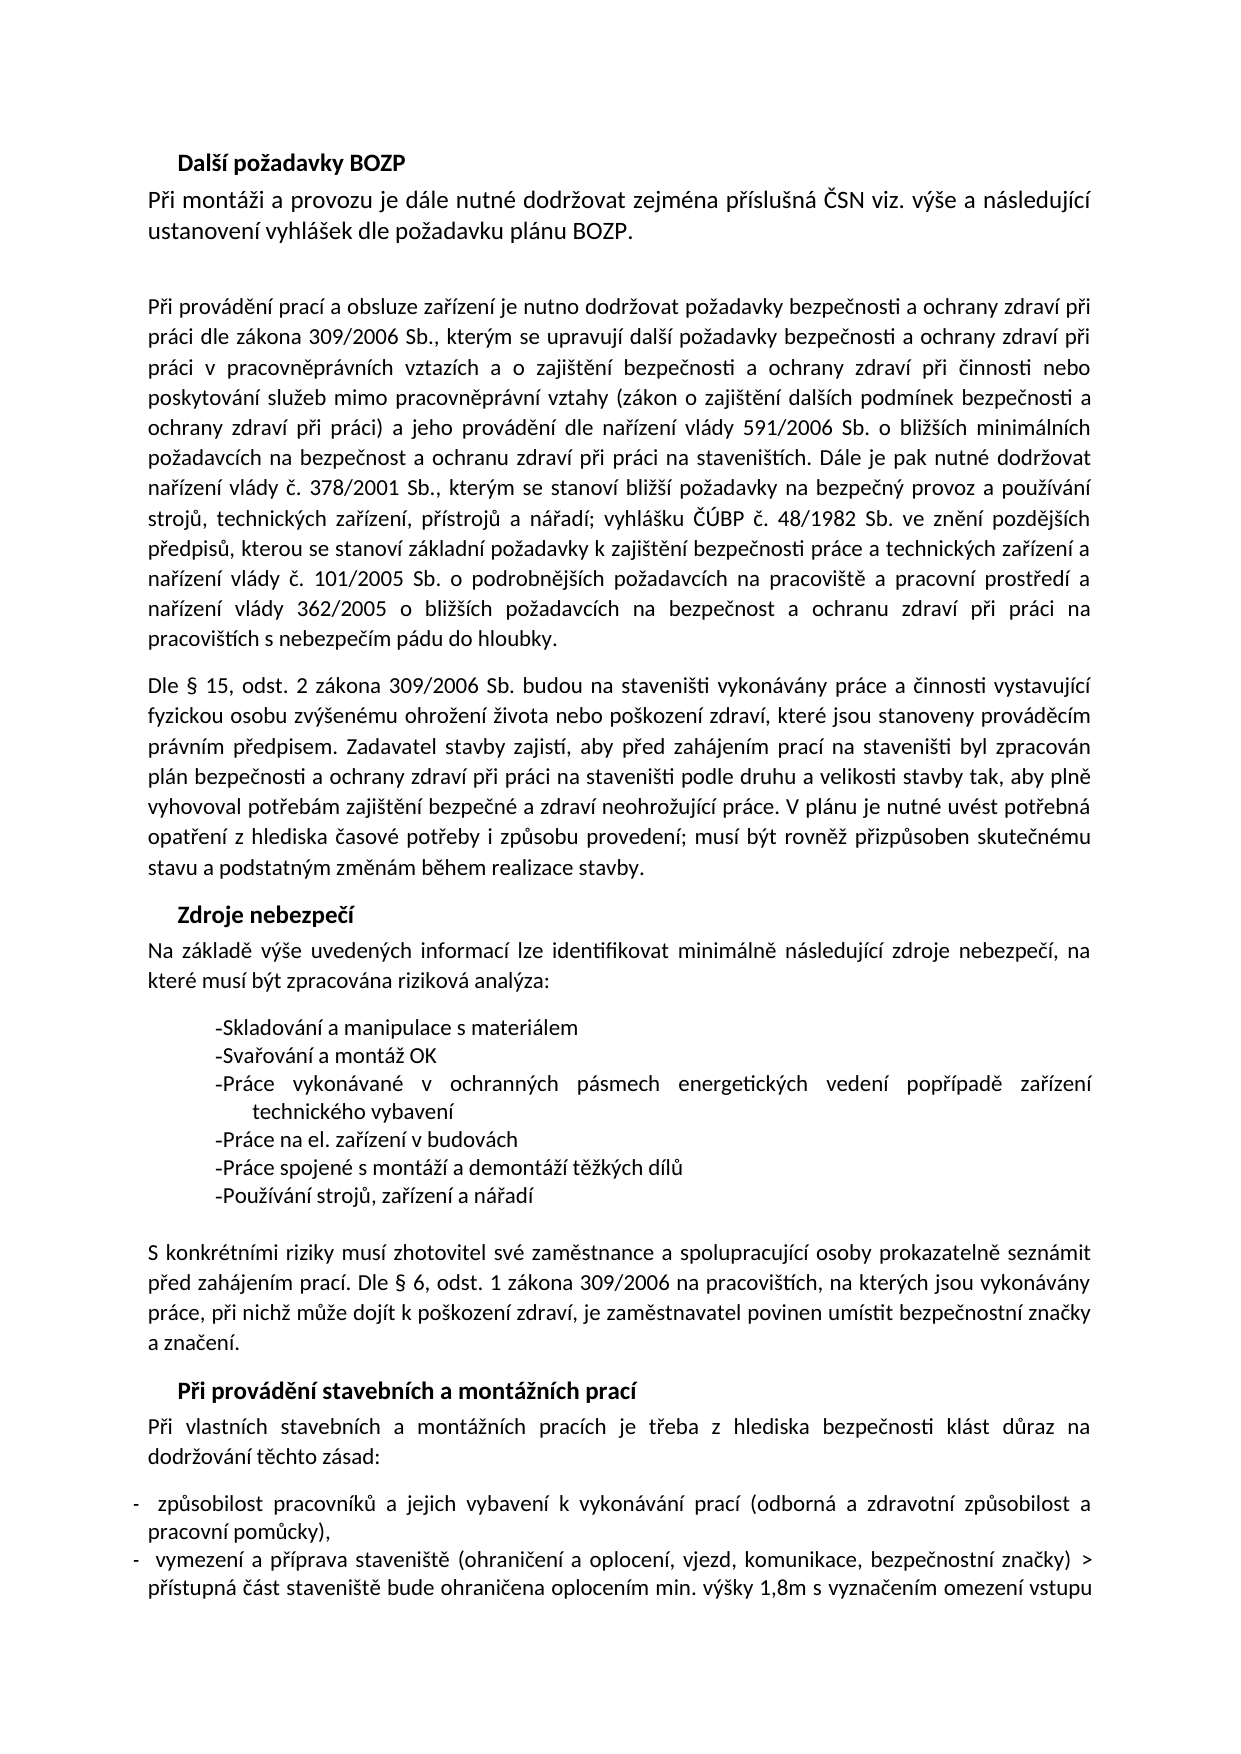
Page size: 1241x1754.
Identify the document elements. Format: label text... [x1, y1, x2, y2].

list Používání strojů, zařízení a nářadí [215, 1182, 1093, 1209]
subtitle Při provádění stavebních a montážních prací [148, 1375, 1093, 1406]
list Práce vykonávané v ochranných pásmech energetických vedení popřípadě zařízení technického vybavení [215, 1069, 1093, 1126]
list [133, 1545, 1093, 1601]
list způsobilost pracovníků a jejich vybavení k vykonávání prací (odborná a zdravotní způsobilost a pracovní pomůcky), [133, 1489, 1093, 1545]
subtitle Zdroje nebezpečí [148, 899, 1093, 930]
list Práce na el. zařízení v budovách [215, 1126, 1093, 1153]
list Práce spojené s montáží a demontáží těžkých dílů [215, 1153, 1093, 1182]
text Při provádění prací a obsluze zařízení je nutno dodržovat požadavky bezpečnosti a ochrany zdraví při práci dle zákona 309/2006 Sb., kterým se upravují další požadavky bezpečnosti a ochrany zdraví při práci v pracovněprávních vztazích a o zajištění bezpečnosti a ochrany zdraví při činnosti nebo poskytování služeb mimo pracovněprávní vztahy (zákon o zajištění dalších podmínek bezpečnosti a ochrany zdraví při práci) a jeho provádění dle nařízení vlády 591/2006 Sb. o bližších minimálních požadavcích na bezpečnost a ochranu zdraví při práci na staveništích. Dále je pak nutné dodržovat nařízení vlády č. 378/2001 Sb., kterým se stanoví bližší požadavky na bezpečný provoz a používání strojů, technických zařízení, přístrojů a nářadí; vyhlášku ČÚBP č. 48/1982 Sb. ve znění pozdějších předpisů, kterou se stanoví základní požadavky k zajištění bezpečnosti práce a technických zařízení a nařízení vlády č. 101/2005 Sb. o podrobnějších požadavcích na pracoviště a pracovní prostředí a nařízení vlády 362/2005 o bližších požadavcích na bezpečnost a ochranu zdraví při práci na pracovištích s nebezpečím pádu do hloubky. [148, 292, 1093, 653]
text Na základě výše uvedených informací lze identifikovat minimálně následující zdroje nebezpečí, na které musí být zpracována riziková analýza: [148, 936, 1093, 994]
text Při vlastních stavebních a montážních pracích je třeba z hlediska bezpečnosti klást důraz na dodržování těchto zásad: [148, 1412, 1093, 1470]
list Skladování a manipulace s materiálem [215, 1013, 1093, 1041]
text Dle § 15, odst. 2 zákona 309/2006 Sb. budou na staveništi vykonávány práce a činnosti vystavující fyzickou osobu zvýšenému ohrožení života nebo poškození zdraví, které jsou stanoveny prováděcím právním předpisem. Zadavatel stavby zajistí, aby před zahájením prací na staveništi byl zpracován plán bezpečnosti a ochrany zdraví při práci na staveništi podle druhu a velikosti stavby tak, aby plně vyhovoval potřebám zajištění bezpečné a zdraví neohrožující práce. V plánu je nutné uvést potřebná opatření z hlediska časové potřeby i způsobu provedení; musí být rovněž přizpůsoben skutečnému stavu a podstatným změnám během realizace stavby. [148, 671, 1093, 881]
subtitle Další požadavky BOZP [148, 148, 1093, 178]
list Při montáži a provozu je dále nutné dodržovat zejména příslušná ČSN viz. výše a následující ustanovení vyhlášek dle požadavku plánu BOZP. [148, 184, 1093, 245]
text S konkrétními riziky musí zhotovitel své zaměstnance a spolupracující osoby prokazatelně seznámit před zahájením prací. Dle § 6, odst. 1 zákona 309/2006 na pracovištích, na kterých jsou vykonávány práce, při nichž může dojít k poškození zdraví, je zaměstnavatel povinen umístit bezpečnostní značky a značení. [148, 1238, 1093, 1356]
list Svařování a montáž OK [215, 1041, 1093, 1069]
